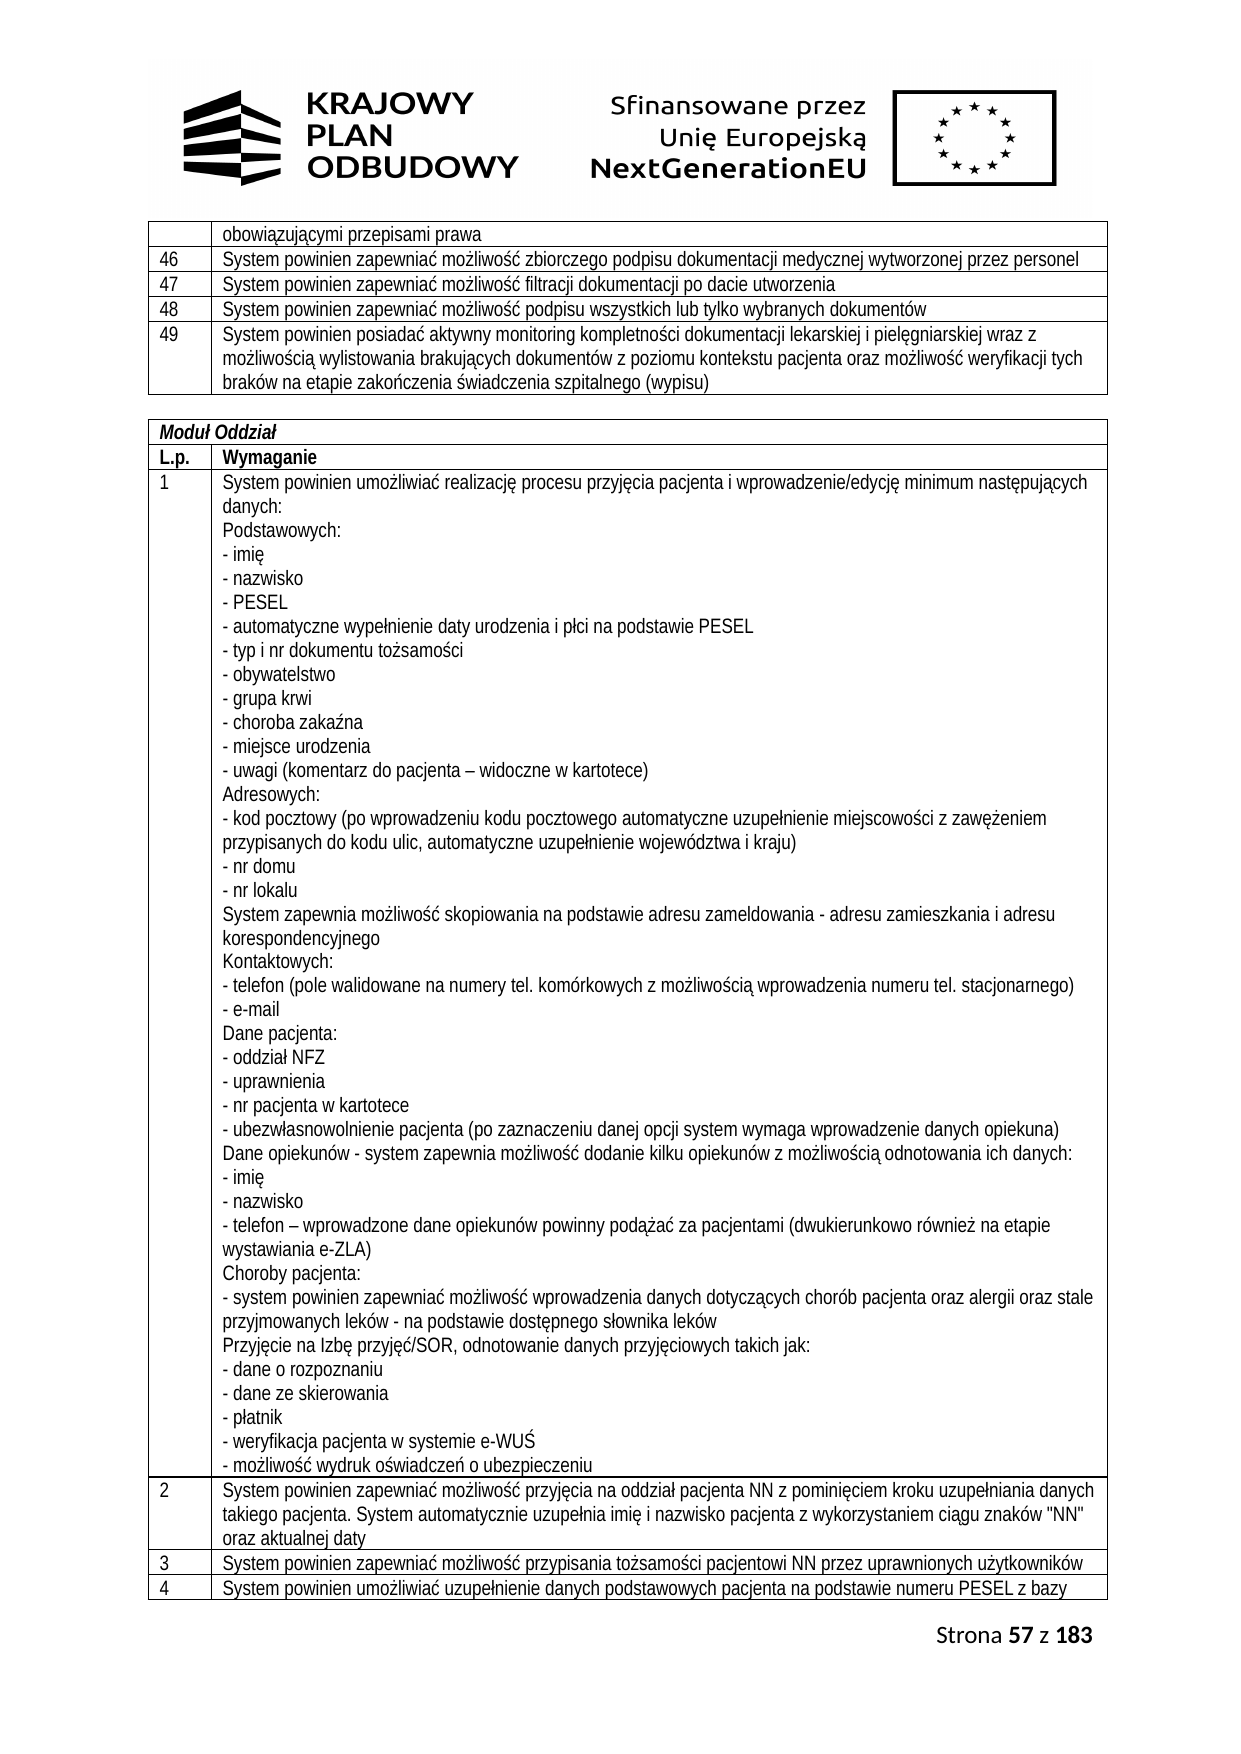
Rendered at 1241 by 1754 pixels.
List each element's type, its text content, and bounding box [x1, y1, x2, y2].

table_header Moduł Oddział [149, 420, 1107, 444]
table_cell System powinien zapewniać możliwość przyjęcia na oddział pacjenta NN z pominięciem kroku uzupełniania danych takiego pacjenta. System automatycznie uzupełnia imię i nazwisko pacjenta z wykorzystaniem ciągu znaków "NN" oraz aktualnej daty [212, 1478, 1107, 1549]
table_cell System powinien posiadać aktywny monitoring kompletności dokumentacji lekarskiej i pielęgniarskiej wraz z możliwością wylistowania brakujących dokumentów z poziomu kontekstu pacjenta oraz możliwość weryfikacji tych braków na etapie zakończenia świadczenia szpitalnego (wypisu) [212, 322, 1107, 394]
table_cell System powinien zapewniać możliwość podpisu wszystkich lub tylko wybranych dokumentów [212, 297, 1107, 321]
table_cell 47 [149, 272, 211, 296]
table_cell 4 [149, 1575, 211, 1599]
table_cell 48 [149, 297, 211, 321]
table_cell System powinien zapewniać możliwość zbiorczego podpisu dokumentacji medycznej wytworzonej przez personel [212, 247, 1107, 271]
table_cell 46 [149, 247, 211, 271]
table_cell System powinien zapewniać możliwość filtracji dokumentacji po dacie utworzenia [212, 272, 1107, 296]
table_cell 49 [149, 322, 211, 394]
table_cell L.p. [149, 445, 211, 469]
table_cell 45 [149, 222, 211, 246]
table_cell Wymaganie [212, 445, 1107, 469]
picture [147, 59, 1093, 218]
table_cell System powinien zapewniać możliwość przypisania tożsamości pacjentowi NN przez uprawnionych użytkowników [212, 1550, 1107, 1574]
table_cell System powinien umożliwiać realizację procesu przyjęcia pacjenta i wprowadzenie/edycję minimum następujących danych: Podstawowych: - imię - nazwisko - PESEL - automatyczne wypełnienie daty urodzenia i płci na podstawie PESEL - typ i nr dokumentu tożsamości - obywatelstwo - grupa krwi - choroba zakaźna - miejsce urodzenia - uwagi (komentarz do pacjenta – widoczne w kartotece) Adresowych: - kod pocztowy (po wprowadzeniu kodu pocztowego automatyczne uzupełnienie miejscowości z zawężeniem przypisanych do kodu ulic, automatyczne uzupełnienie województwa i kraju) - nr domu - nr lokalu System zapewnia możliwość skopiowania na podstawie adresu zameldowania - adresu zamieszkania i adresu korespondencyjnego Kontaktowych: - telefon (pole walidowane na numery tel. komórkowych z możliwością wprowadzenia numeru tel. stacjonarnego) - e-mail Dane pacjenta: - oddział NFZ - uprawnienia - nr pacjenta w kartotece - ubezwłasnowolnienie pacjenta (po zaznaczeniu danej opcji system wymaga wprowadzenie danych opiekuna) Dane opiekunów - system zapewnia możliwość dodanie kilku opiekunów z możliwością odnotowania ich danych: - imię - nazwisko - telefon – wprowadzone dane opiekunów powinny podążać za pacjentami (dwukierunkowo również na etapie wystawiania e-ZLA) Choroby pacjenta: - system powinien zapewniać możliwość wprowadzenia danych dotyczących chorób pacjenta oraz alergii oraz stale przyjmowanych leków - na podstawie dostępnego słownika leków Przyjęcie na Izbę przyjęć/SOR, odnotowanie danych przyjęciowych takich jak: - dane o rozpoznaniu - dane ze skierowania - płatnik - weryfikacja pacjenta w systemie e-WUŚ - możliwość wydruk oświadczeń o ubezpieczeniu [212, 470, 1107, 1476]
table_cell System powinien umożliwiać raportowanie zdarzeń medycznych i obligatoryjnej dokumentacji do P1 zgodnie z obowiązującymi przepisami prawa [212, 222, 1107, 246]
table_cell 2 [149, 1478, 211, 1549]
table_cell 1 [149, 470, 211, 1476]
table_cell System powinien umożliwiać uzupełnienie danych podstawowych pacjenta na podstawie numeru PESEL z bazy eWUŚ [212, 1575, 1107, 1599]
table_cell 3 [149, 1550, 211, 1574]
